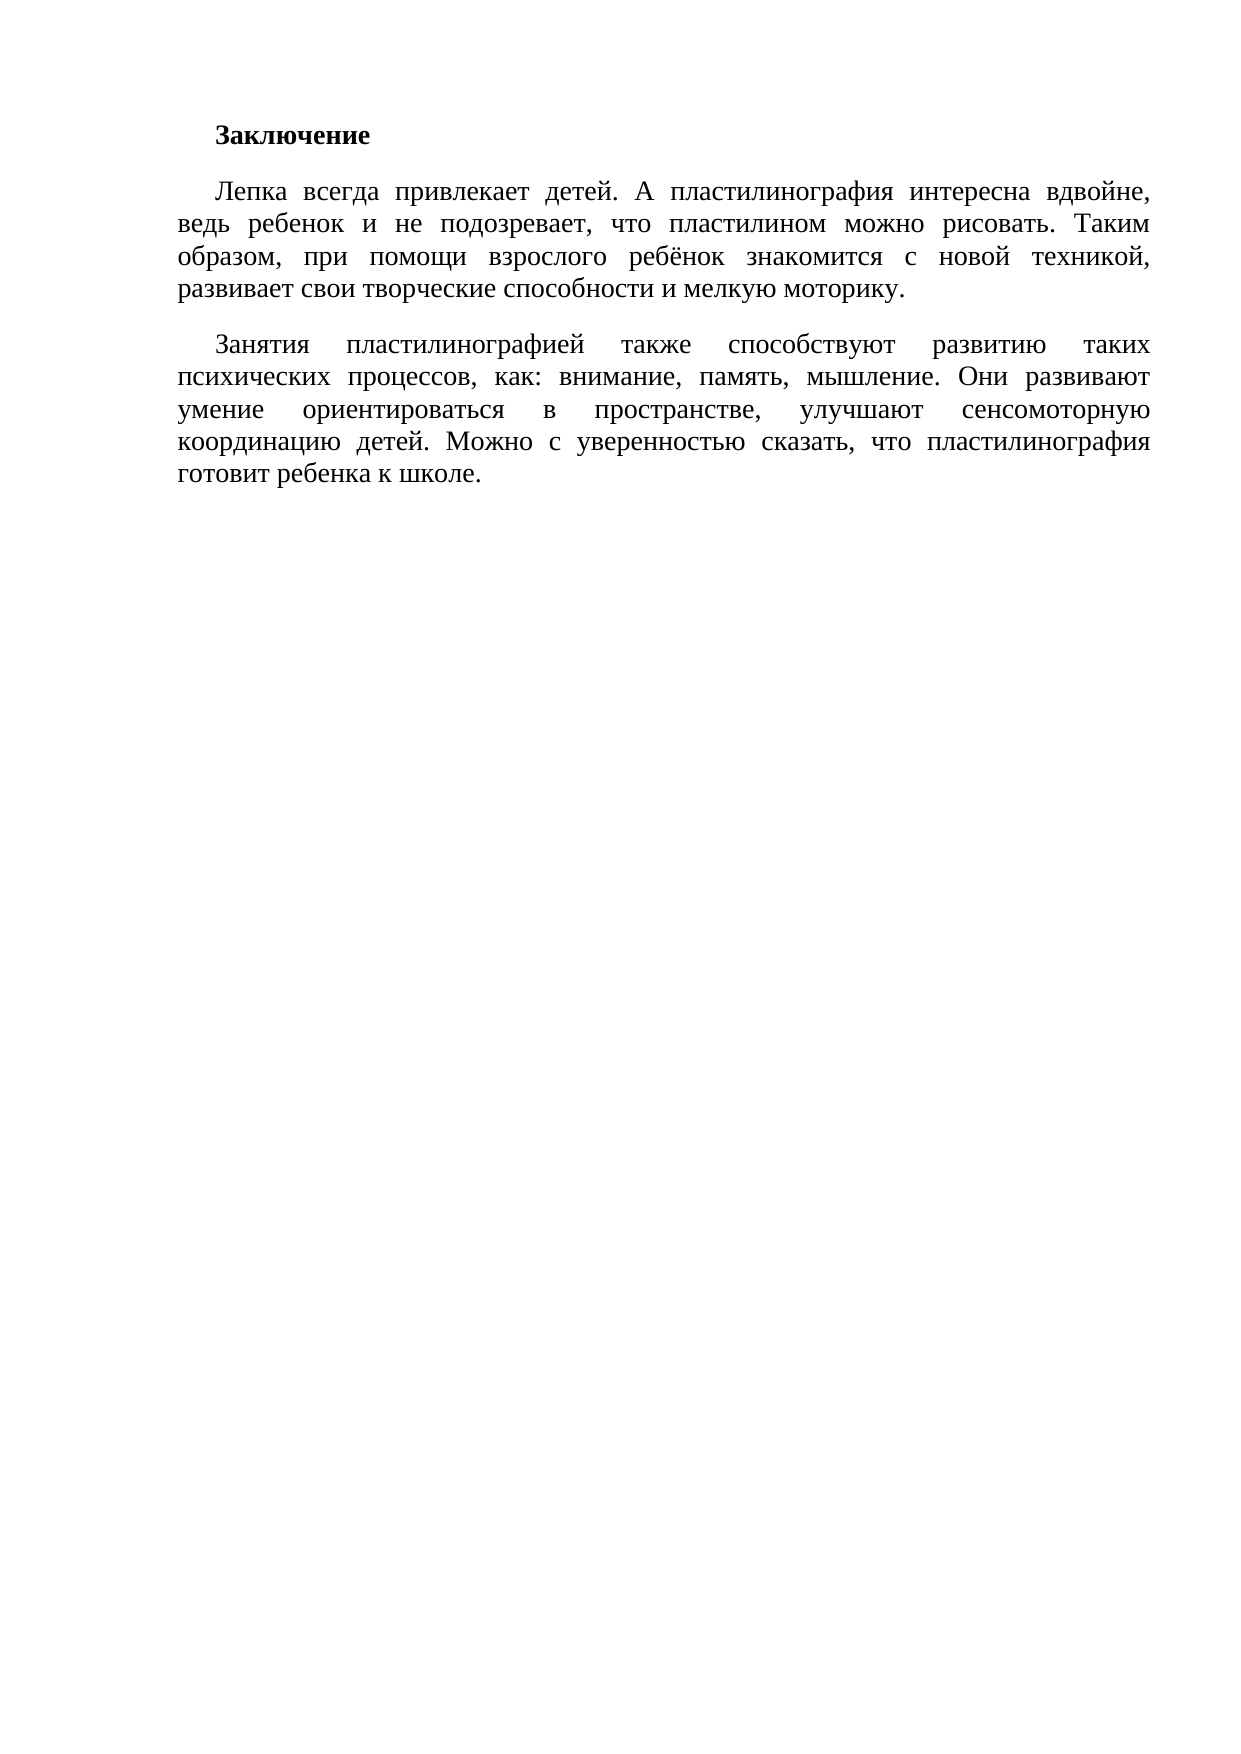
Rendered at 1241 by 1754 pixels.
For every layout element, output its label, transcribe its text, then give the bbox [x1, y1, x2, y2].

text Лепка всегда привлекает детей. А пластилинография интересна вдвойне, ведь ребенок и не подозревает, что пластилином можно рисовать. Таким образом, при помощи взрослого ребёнок знакомится с новой техникой, развивает свои творческие способности и мелкую моторику. [177, 174, 1152, 303]
text Занятия пластилинографией также способствуют развитию таких психических процессов, как: внимание, память, мышление. Они развивают умение ориентироваться в пространстве, улучшают сенсомоторную координацию детей. Можно с уверенностью сказать, что пластилинография готовит ребенка к школе. [177, 327, 1152, 489]
text Заключение [177, 118, 1152, 151]
